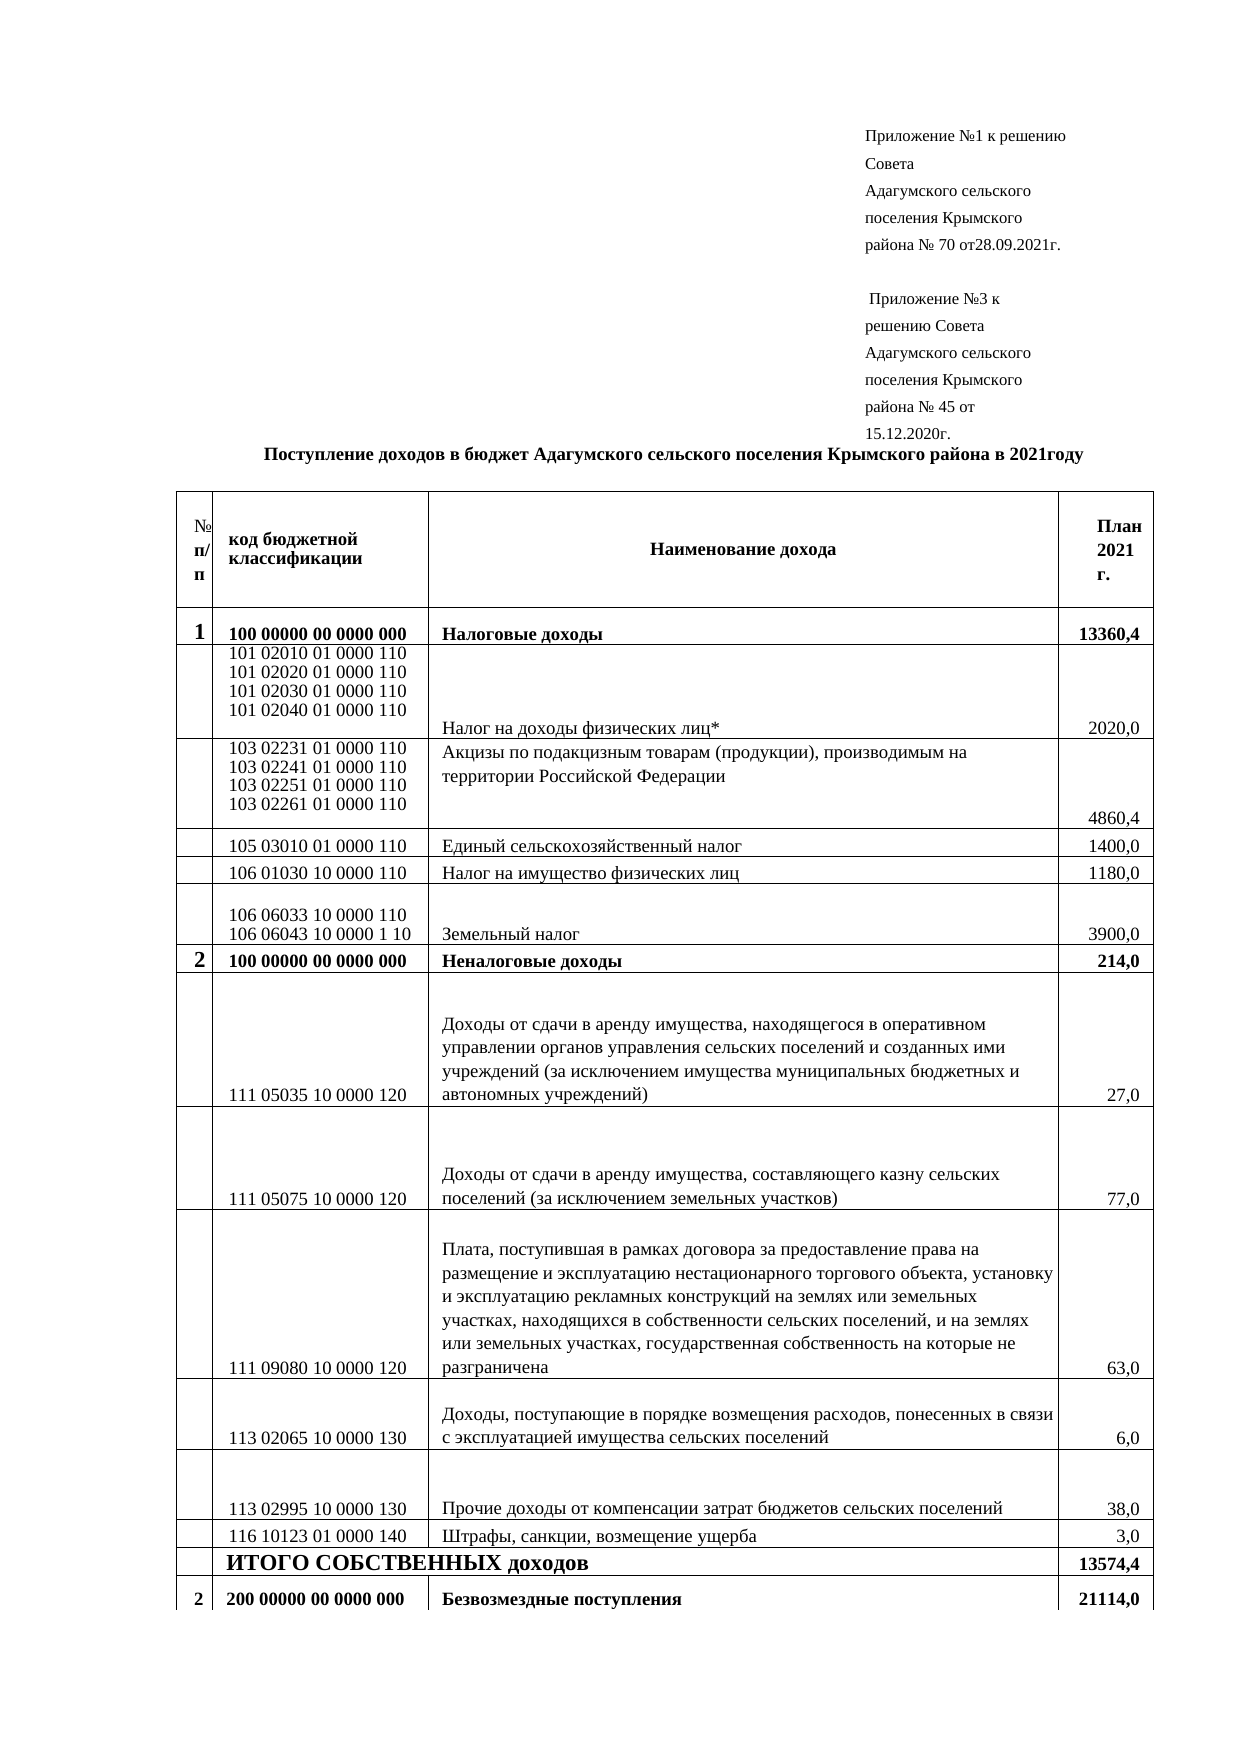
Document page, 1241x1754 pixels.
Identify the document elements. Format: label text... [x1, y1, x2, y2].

table_cell Плата, поступившая в рамках договора за предоставление права на размещение и эксплуатацию нестационарного торгового объекта, установку и эксплуатацию рекламных конструкций на землях или земельных участках, находящихся в собственности сельских поселений, и на землях или земельных участках, государственная собственность на которые не разграничена [429, 1210, 1058, 1378]
table_cell Налоговые доходы [429, 608, 1058, 644]
table_cell 21114,0 [1059, 1576, 1153, 1609]
table_cell 103 02231 01 0000 110 103 02241 01 0000 110 103 02251 01 0000 110 103 02261 01 0000 110 [213, 739, 428, 828]
table_cell 2 [177, 945, 212, 972]
table_cell 13574,4 [1059, 1548, 1153, 1574]
table_cell Земельный налог [429, 884, 1058, 944]
table_cell 111 09080 10 0000 120 [213, 1210, 428, 1378]
table_header код бюджетной классификации [213, 492, 428, 607]
table_cell 111 05075 10 0000 120 [213, 1107, 428, 1209]
table_header № п/ п [177, 492, 212, 607]
table_cell 27,0 [1059, 973, 1153, 1106]
table_cell 1400,0 [1059, 829, 1153, 856]
table_cell Безвозмездные поступления [429, 1576, 1058, 1609]
table_cell 100 00000 00 0000 000 [213, 945, 428, 972]
text Приложение №3 к решению Совета Адагумского сельского поселения Крымского района № 45 от [865, 283, 1066, 418]
table_cell 1 [177, 608, 212, 644]
table_cell [177, 1450, 212, 1519]
text Поступление доходов в бюджет Адагумского сельского поселения Крымского района в 2021году [196, 445, 1152, 464]
text 15.12.2020г. [865, 418, 1066, 445]
table_cell Доходы от сдачи в аренду имущества, находящегося в оперативном управлении органов управления сельских поселений и созданных ими учреждений (за исключением имущества муниципальных бюджетных и автономных учреждений) [429, 973, 1058, 1106]
table_cell [177, 1210, 212, 1378]
table_cell 6,0 [1059, 1379, 1153, 1448]
table_cell 106 01030 10 0000 110 [213, 857, 428, 883]
table_cell Единый сельскохозяйственный налог [429, 829, 1058, 856]
table_cell 100 00000 00 0000 000 [213, 608, 428, 644]
table_cell 77,0 [1059, 1107, 1153, 1209]
table_cell 3,0 [1059, 1520, 1153, 1547]
table_cell Налог на имущество физических лиц [429, 857, 1058, 883]
table_cell Налог на доходы физических лиц* [429, 645, 1058, 738]
table_cell Доходы, поступающие в порядке возмещения расходов, понесенных в связи с эксплуатацией имущества сельских поселений [429, 1379, 1058, 1448]
table_cell [177, 1379, 212, 1448]
table_cell Штрафы, санкции, возмещение ущерба [429, 1520, 1058, 1547]
table_cell Прочие доходы от компенсации затрат бюджетов сельских поселений [429, 1450, 1058, 1519]
table_cell [177, 1548, 212, 1574]
table_cell [177, 857, 212, 883]
table_cell 113 02065 10 0000 130 [213, 1379, 428, 1448]
table_cell 200 00000 00 0000 000 [213, 1576, 428, 1609]
table_cell 2 [177, 1576, 212, 1609]
table_cell Доходы от сдачи в аренду имущества, составляющего казну сельских поселений (за исключением земельных участков) [429, 1107, 1058, 1209]
table_cell 111 05035 10 0000 120 [213, 973, 428, 1106]
table_cell 214,0 [1059, 945, 1153, 972]
table_header План 2021 г. [1059, 492, 1153, 607]
table_cell [177, 884, 212, 944]
table_cell Акцизы по подакцизным товарам (продукции), производимым на территории Российской Федерации [429, 739, 1058, 828]
table_cell 63,0 [1059, 1210, 1153, 1378]
text Приложение №1 к решению Совета [865, 118, 1066, 175]
table_cell [177, 739, 212, 828]
table_cell 101 02010 01 0000 110 101 02020 01 0000 110 101 02030 01 0000 110 101 02040 01 0000 110 [213, 645, 428, 738]
table_cell 105 03010 01 0000 110 [213, 829, 428, 856]
table_cell 1180,0 [1059, 857, 1153, 883]
table_cell 4860,4 [1059, 739, 1153, 828]
table_cell [177, 1520, 212, 1547]
table_cell 3900,0 [1059, 884, 1153, 944]
text Адагумского сельского поселения Крымского района № 70 от28.09.2021г. [865, 175, 1066, 256]
table_cell Неналоговые доходы [429, 945, 1058, 972]
table_cell [177, 973, 212, 1106]
table_cell 113 02995 10 0000 130 [213, 1450, 428, 1519]
table_cell [177, 1107, 212, 1209]
table_cell ИТОГО СОБСТВЕННЫХ доходов [213, 1548, 1058, 1574]
table_header Наименование дохода [429, 492, 1058, 607]
table_cell 2020,0 [1059, 645, 1153, 738]
table_cell 38,0 [1059, 1450, 1153, 1519]
table_cell 106 06033 10 0000 110 106 06043 10 0000 1 10 [213, 884, 428, 944]
table_cell 13360,4 [1059, 608, 1153, 644]
table_cell [177, 829, 212, 856]
table_cell 116 10123 01 0000 140 [213, 1520, 428, 1547]
table_cell [177, 645, 212, 738]
